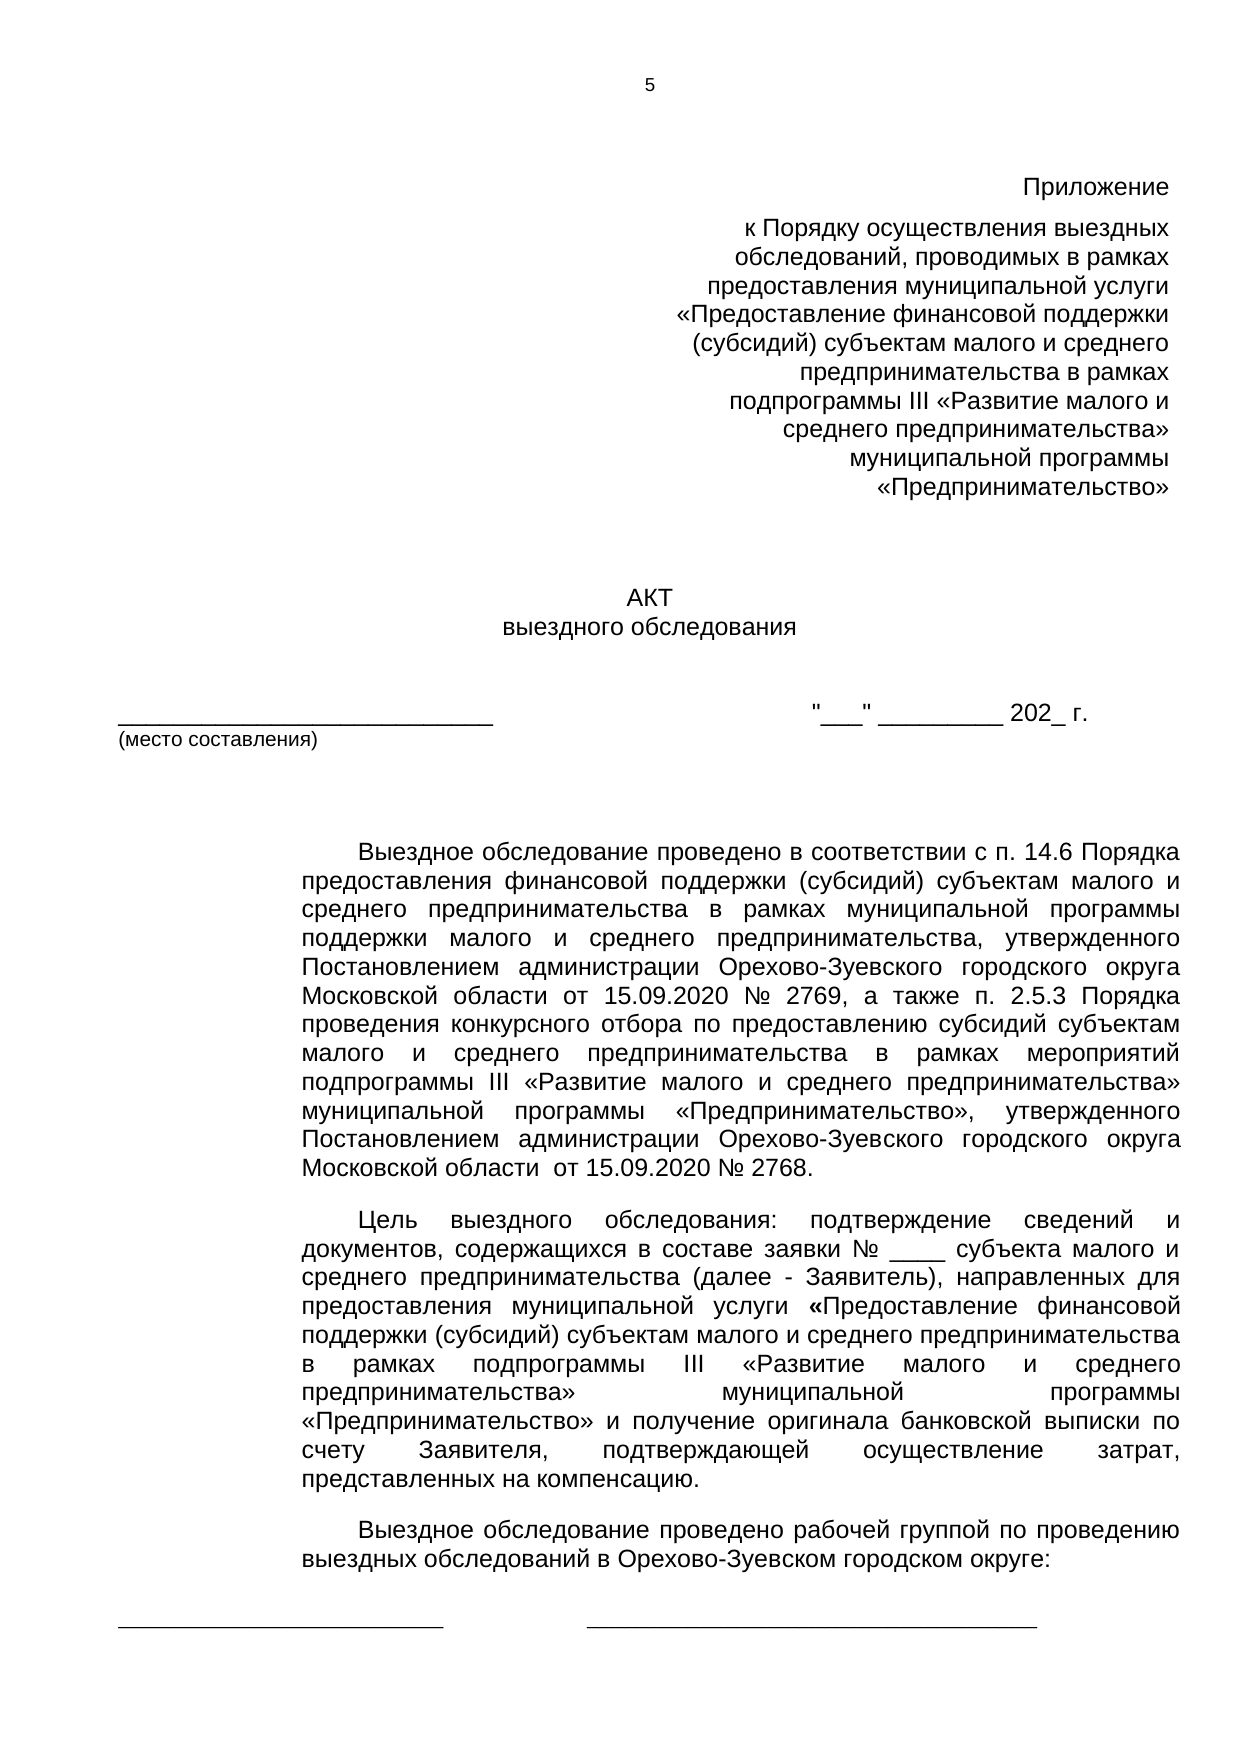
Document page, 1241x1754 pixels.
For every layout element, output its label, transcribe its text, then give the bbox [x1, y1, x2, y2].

text ___________________________ "___" _________ 202_ г. [118, 698, 1181, 727]
text Выездное обследование проведено рабочей группой по проведению выездных обследований в Орехово-Зуевcком городском округе: [301, 1515, 1181, 1573]
text Цель выездного обследования: подтверждение сведений и документов, содержащихся в составе заявки № ____ субъекта малого и среднего предпринимательства (далее - Заявитель), направленных для предоставления муниципальной услуги «Предоставление финансовой поддержки (субсидий) субъектам малого и среднего предпринимательства в рамках подпрограммы III «Развитие малого и среднего предпринимательства» муниципальной программы «Предпринимательство» и получение оригинала банковской выписки по счету Заявителя, подтверждающей осуществление затрат, представленных на компенсацию. [301, 1205, 1181, 1492]
text выездного обследования [118, 612, 1181, 641]
text АКТ [118, 583, 1181, 612]
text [118, 1602, 1181, 1630]
table_header Приложение к Порядку осуществления выездных обследований, проводимых в рамках предоставления муниципальной услуги «Предоставление финансовой поддержки (субсидий) субъектам малого и среднего предпринимательства в рамках подпрограммы III «Развитие малого и среднего предпринимательства» муниципальной программы «Предпринимательство» [650, 159, 1181, 513]
text Выездное обследование проведено в соответствии с п. 14.6 Порядка предоставления финансовой поддержки (субсидий) субъектам малого и среднего предпринимательства в рамках муниципальной программы поддержки малого и среднего предпринимательства, утвержденного Постановлением администрации Орехово-Зуевского городского округа Московской области от 15.09.2020 № 2769, а также п. 2.5.3 Порядка проведения конкурсного отбора по предоставлению субсидий субъектам малого и среднего предпринимательства в рамках мероприятий подпрограммы III «Развитие малого и среднего предпринимательства» муниципальной программы «Предпринимательство», утвержденного Постановлением администрации Орехово-Зуевcкого городского округа Московской области от 15.09.2020 № 2768. [301, 837, 1181, 1182]
text (место составления) [118, 727, 1181, 751]
